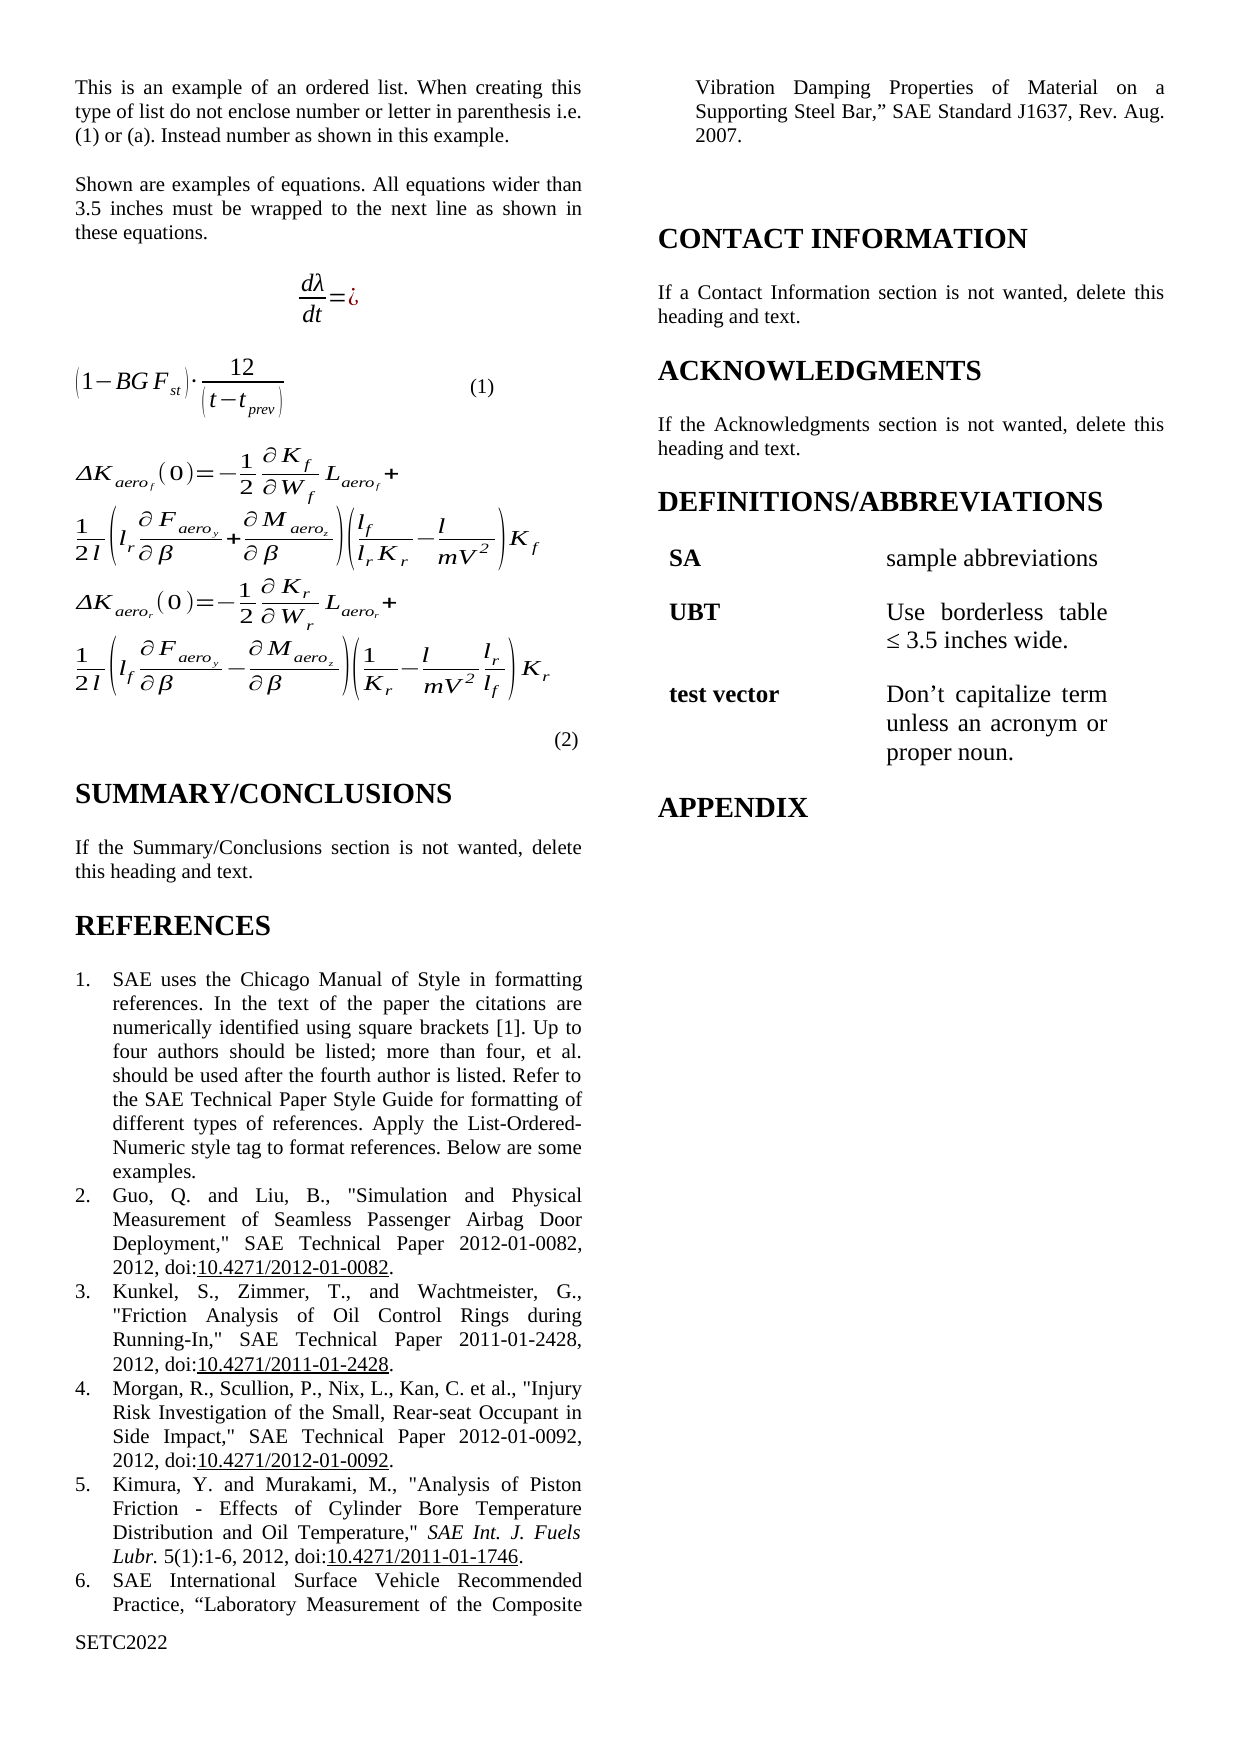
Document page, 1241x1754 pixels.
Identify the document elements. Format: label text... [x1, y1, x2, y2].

text References [75, 908, 583, 941]
list SAE uses the Chicago Manual of Style in formatting references. In the text of the paper the citations are numerically identified using square brackets [1]. Up to four authors should be listed; more than four, et al. should be used after the fourth author is listed. Refer to the SAE Technical Paper Style Guide for formatting of different types of references. Apply the List-Ordered-Numeric style tag to format references. Below are some examples. [75, 966, 583, 1183]
list Kimura, Y. and Murakami, M., "Analysis of Piston Friction - Effects of Cylinder Bore Temperature Distribution and Oil Temperature," SAE Int. J. Fuels Lubr. 5(1):1-6, 2012, doi:10.4271/2011-01-1746. [75, 1472, 583, 1568]
list Kunkel, S., Zimmer, T., and Wachtmeister, G., "Friction Analysis of Oil Control Rings during Running-In," SAE Technical Paper 2011-01-2428, 2012, doi:10.4271/2011-01-2428. [75, 1279, 583, 1376]
text CONTACT INFORMATION [658, 221, 1165, 255]
table_header SA [658, 543, 800, 597]
text (1) [75, 353, 583, 419]
text Summary/Conclusions [75, 776, 583, 810]
text If a Contact Information section is not wanted, delete this heading and text. [658, 280, 1165, 328]
text This is an example of an ordered list. When creating this type of list do not enclose number or letter in parenthesis i.e. (1) or (a). Instead number as shown in this example. [75, 75, 583, 147]
list SAE International Surface Vehicle Recommended Practice, “Laboratory Measurement of the Composite Vibration Damping Properties of Material on a Supporting Steel Bar,” SAE Standard J1637, Rev. Aug. 2007. [75, 1568, 583, 1616]
list Guo, Q. and Liu, B., "Simulation and Physical Measurement of Seamless Passenger Airbag Door Deployment," SAE Technical Paper 2012-01-0082, 2012, doi:10.4271/2012-01-0082. [75, 1183, 583, 1279]
text DefinitionS/AbbreviationS [658, 484, 1165, 518]
text (2) [75, 727, 583, 751]
text If the Summary/Conclusions section is not wanted, delete this heading and text. [75, 835, 583, 883]
text If the Acknowledgments section is not wanted, delete this heading and text. [658, 411, 1165, 459]
table_header sample abbreviations [800, 543, 1194, 597]
text Acknowledgments [658, 353, 1165, 386]
table_cell test vector [658, 679, 800, 791]
table_cell UBT [658, 597, 800, 679]
list SAE International Surface Vehicle Recommended Practice, “Laboratory Measurement of the Composite Vibration Damping Properties of Material on a Supporting Steel Bar,” SAE Standard J1637, Rev. Aug. 2007. [658, 75, 1165, 147]
text Shown are examples of equations. All equations wider than 3.5 inches must be wrapped to the next line as shown in these equations. [75, 172, 583, 244]
list Morgan, R., Scullion, P., Nix, L., Kan, C. et al., "Injury Risk Investigation of the Small, Rear-seat Occupant in Side Impact," SAE Technical Paper 2012-01-0092, 2012, doi:10.4271/2012-01-0092. [75, 1376, 583, 1472]
table_cell Don’t capitalize term unless an acronym or proper noun. [800, 679, 1194, 791]
text APPENDIX [658, 791, 1165, 824]
table_cell Use borderless table ≤ 3.5 inches wide. [800, 597, 1194, 679]
